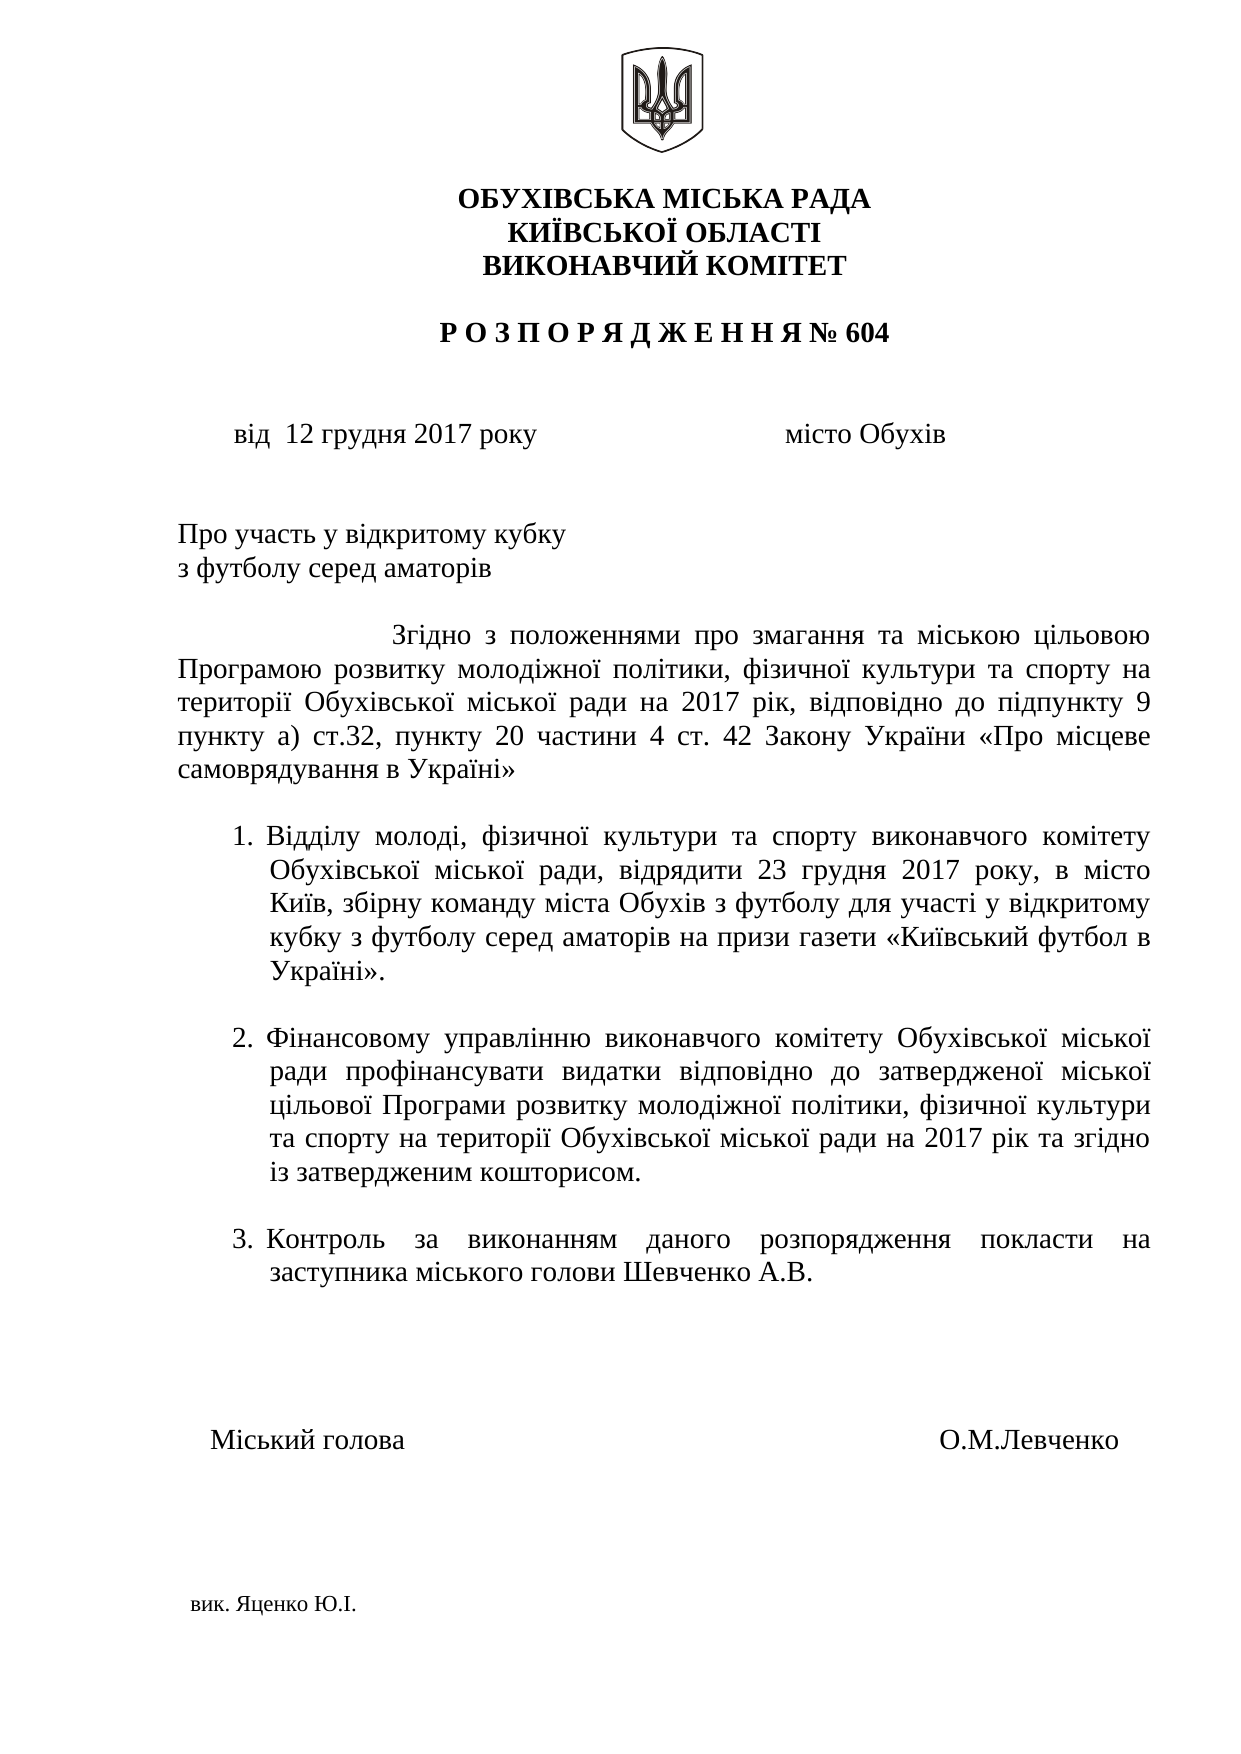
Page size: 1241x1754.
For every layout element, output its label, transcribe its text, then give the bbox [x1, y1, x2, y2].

text Про участь у відкритому кубку [177, 517, 1152, 550]
list Контроль за виконанням даного розпорядження покласти на заступника міського голови Шевченко А.В. [232, 1221, 1152, 1288]
text ВИКОНАВЧИЙ КОМІТЕТ [177, 248, 1152, 282]
text з футболу серед аматорів [177, 550, 1152, 584]
text ОБУХІВСЬКА МІСЬКА РАДА [177, 181, 1152, 215]
text Р О З П О Р Я Д Ж Е Н Н Я № 604 [177, 315, 1152, 349]
text Міський голова О.М.Левченко [177, 1422, 1152, 1456]
text Згідно з положеннями про змагання та міською цільовою Програмою розвитку молодіжної політики, фізичної культури та спорту на території Обухівської міської ради на 2017 рік, відповідно до підпункту 9 пункту а) ст.32, пункту 20 частини 4 ст. 42 Закону України «Про місцеве самоврядування в Україні» [177, 617, 1152, 785]
text вик. Яценко Ю.І. [177, 1590, 1152, 1616]
list Відділу молоді, фізичної культури та спорту виконавчого комітету Обухівської міської ради, відрядити 23 грудня 2017 року, в місто Київ, збірну команду міста Обухів з футболу для участі у відкритому кубку з футболу серед аматорів на призи газети «Київський футбол в Україні». [232, 818, 1152, 986]
list Фінансовому управлінню виконавчого комітету Обухівської міської ради профінансувати видатки відповідно до затвердженої міської цільової Програми розвитку молодіжної політики, фізичної культури та спорту на території Обухівської міської ради на 2017 рік та згідно із затвердженим кошторисом. [232, 1020, 1152, 1187]
text КИЇВСЬКОЇ ОБЛАСТІ [177, 215, 1152, 248]
text від 12 грудня 2017 року місто Обухів [215, 416, 1152, 449]
